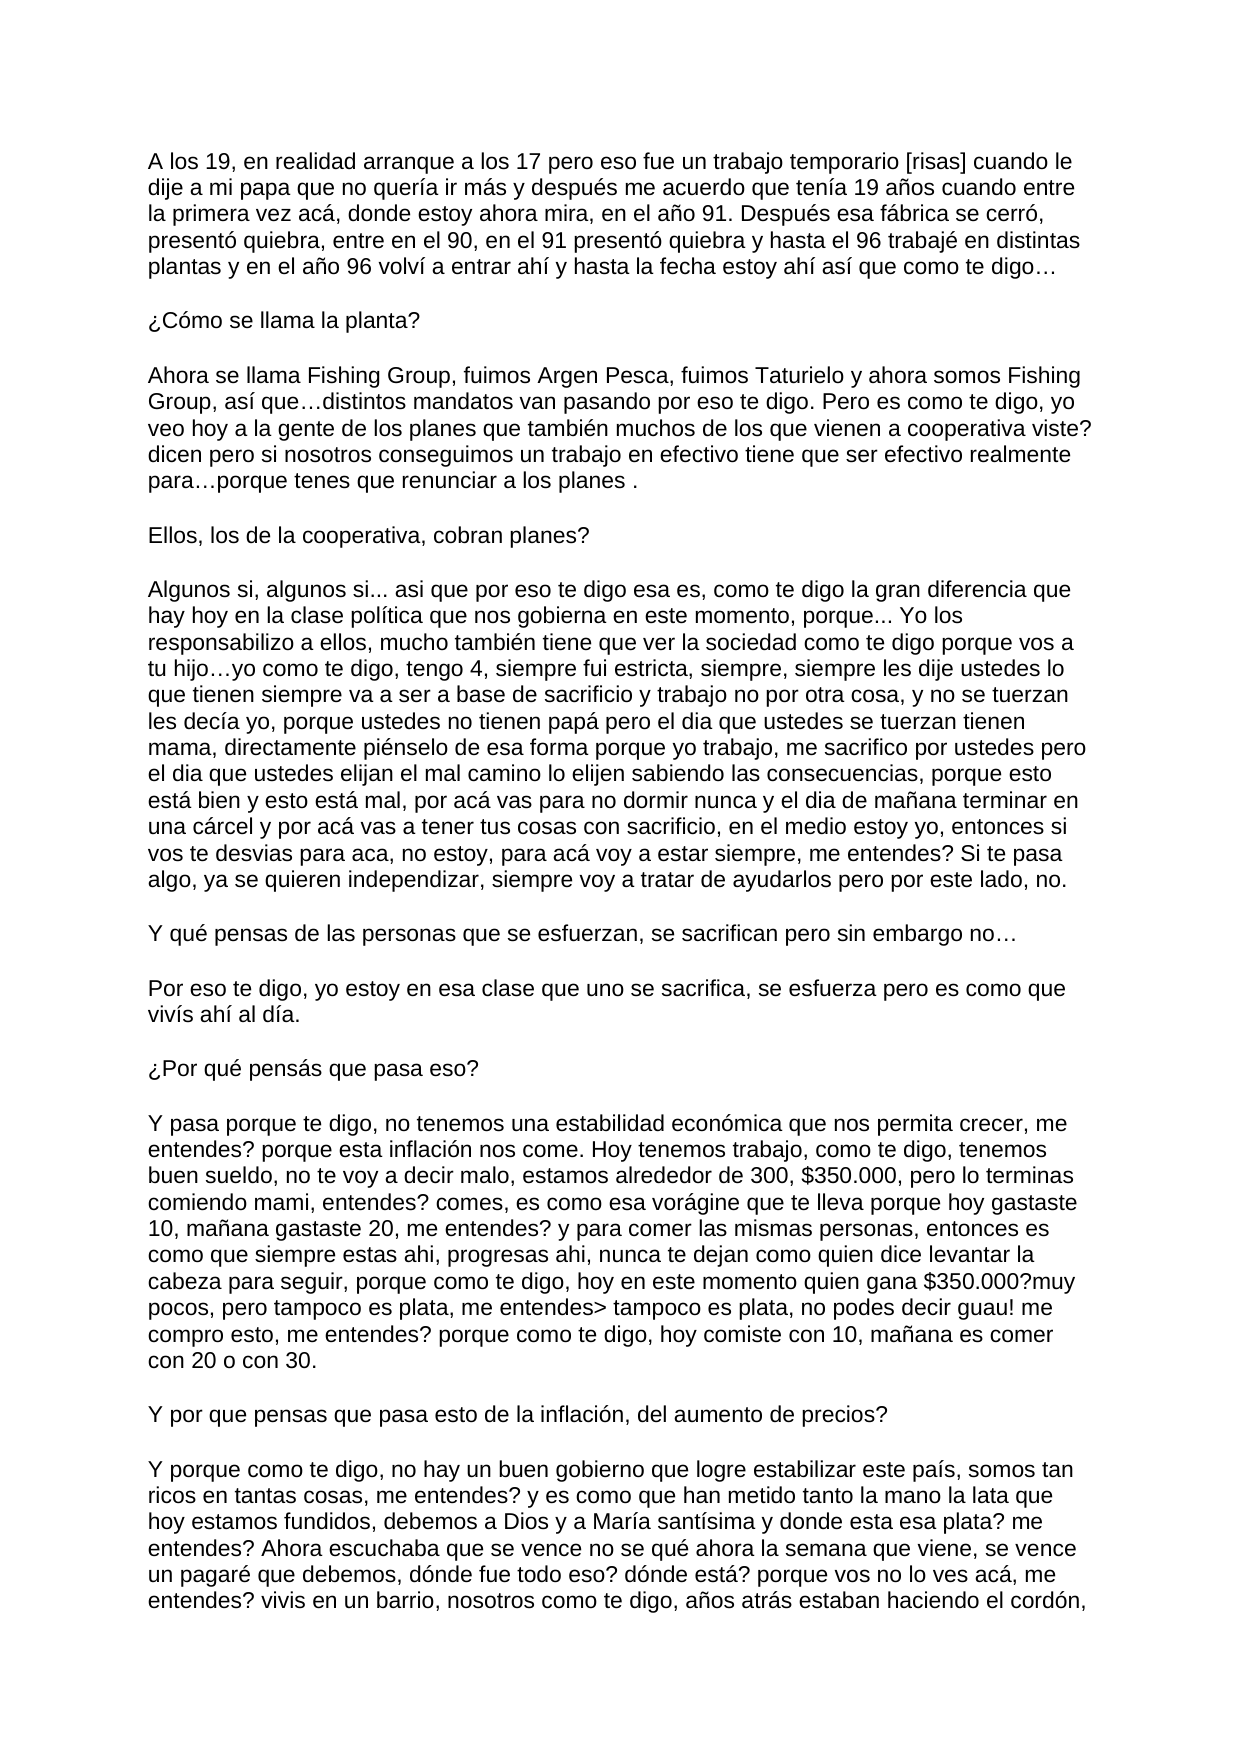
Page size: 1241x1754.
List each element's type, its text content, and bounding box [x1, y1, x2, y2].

text Ellos, los de la cooperativa, cobran planes? [148, 522, 1093, 548]
text ¿Cómo se llama la planta? [148, 307, 1093, 334]
text ¿Por qué pensás que pasa eso? [148, 1055, 1093, 1082]
text Y qué pensas de las personas que se esfuerzan, se sacrifican pero sin embargo no… [148, 920, 1093, 947]
text Ahora se llama Fishing Group, fuimos Argen Pesca, fuimos Taturielo y ahora somos Fishing Group, así que…distintos mandatos van pasando por eso te digo. Pero es como te digo, yo veo hoy a la gente de los planes que también muchos de los que vienen a cooperativa viste? dicen pero si nosotros conseguimos un trabajo en efectivo tiene que ser efectivo realmente para…porque tenes que renunciar a los planes . [148, 362, 1093, 493]
text Y pasa porque te digo, no tenemos una estabilidad económica que nos permita crecer, me entendes? porque esta inflación nos come. Hoy tenemos trabajo, como te digo, tenemos buen sueldo, no te voy a decir malo, estamos alrededor de 300, $350.000, pero lo terminas comiendo mami, entendes? comes, es como esa vorágine que te lleva porque hoy gastaste 10, mañana gastaste 20, me entendes? y para comer las mismas personas, entonces es como que siempre estas ahi, progresas ahi, nunca te dejan como quien dice levantar la cabeza para seguir, porque como te digo, hoy en este momento quien gana $350.000?muy pocos, pero tampoco es plata, me entendes> tampoco es plata, no podes decir guau! me compro esto, me entendes? porque como te digo, hoy comiste con 10, mañana es comer con 20 o con 30. [148, 1110, 1093, 1373]
text Algunos si, algunos si... asi que por eso te digo esa es, como te digo la gran diferencia que hay hoy en la clase política que nos gobierna en este momento, porque... Yo los responsabilizo a ellos, mucho también tiene que ver la sociedad como te digo porque vos a tu hijo…yo como te digo, tengo 4, siempre fui estricta, siempre, siempre les dije ustedes lo que tienen siempre va a ser a base de sacrificio y trabajo no por otra cosa, y no se tuerzan les decía yo, porque ustedes no tienen papá pero el dia que ustedes se tuerzan tienen mama, directamente piénselo de esa forma porque yo trabajo, me sacrifico por ustedes pero el dia que ustedes elijan el mal camino lo elijen sabiendo las consecuencias, porque esto está bien y esto está mal, por acá vas para no dormir nunca y el dia de mañana terminar en una cárcel y por acá vas a tener tus cosas con sacrificio, en el medio estoy yo, entonces si vos te desvias para aca, no estoy, para acá voy a estar siempre, me entendes? Si te pasa algo, ya se quieren independizar, siempre voy a tratar de ayudarlos pero por este lado, no. [148, 576, 1093, 892]
text A los 19, en realidad arranque a los 17 pero eso fue un trabajo temporario [risas] cuando le dije a mi papa que no quería ir más y después me acuerdo que tenía 19 años cuando entre la primera vez acá, donde estoy ahora mira, en el año 91. Después esa fábrica se cerró, presentó quiebra, entre en el 90, en el 91 presentó quiebra y hasta el 96 trabajé en distintas plantas y en el año 96 volví a entrar ahí y hasta la fecha estoy ahí así que como te digo… [148, 148, 1093, 279]
text Y por que pensas que pasa esto de la inflación, del aumento de precios? [148, 1401, 1093, 1428]
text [148, 1456, 1093, 1614]
text Por eso te digo, yo estoy en esa clase que uno se sacrifica, se esfuerza pero es como que vivís ahí al día. [148, 974, 1093, 1027]
